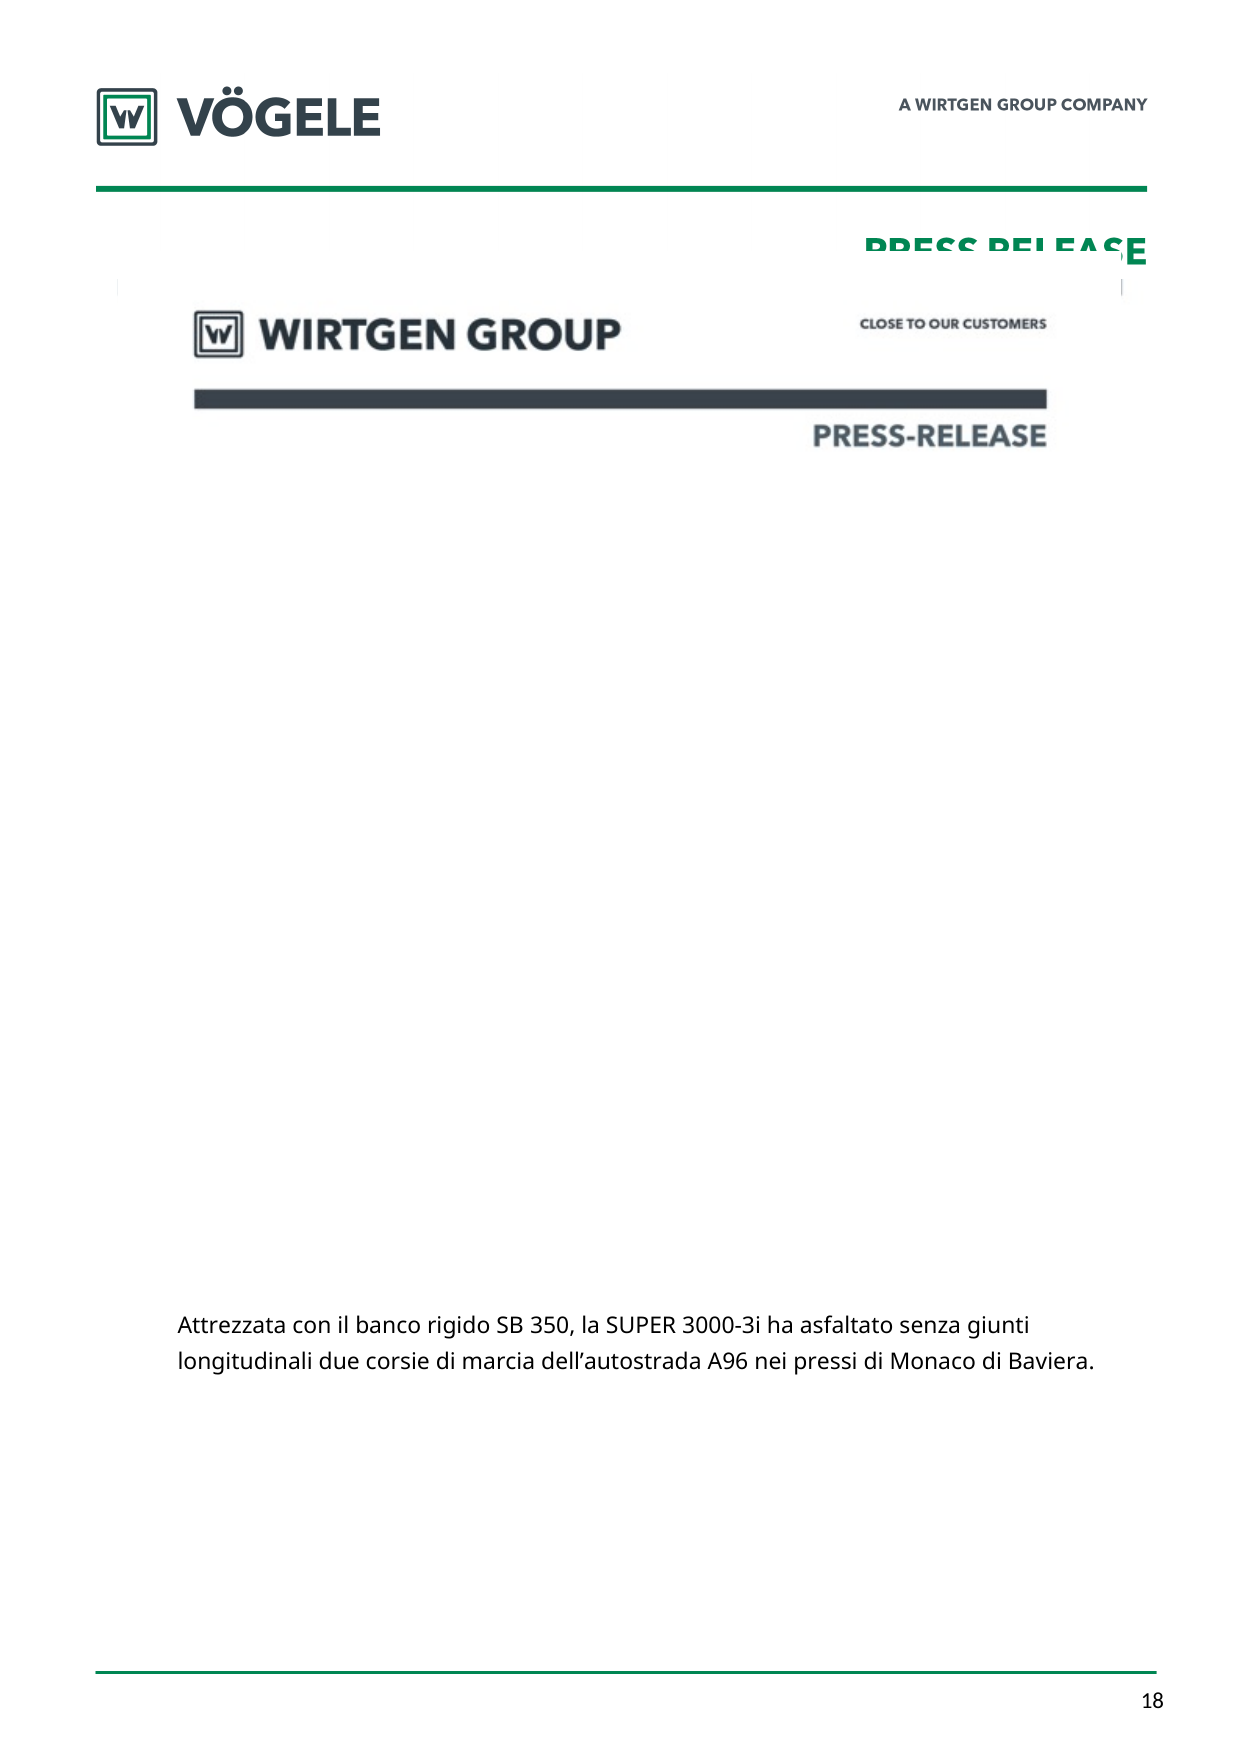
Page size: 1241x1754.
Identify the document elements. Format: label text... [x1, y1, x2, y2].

text Attrezzata con il banco rigido SB 350, la SUPER 3000-3i ha asfaltato senza giunti longitudinali due corsie di marcia dell’autostrada A96 nei pressi di Monaco di Baviera. [177, 1309, 1122, 1376]
picture [67, 1662, 1196, 1678]
picture [76, 73, 1174, 1309]
